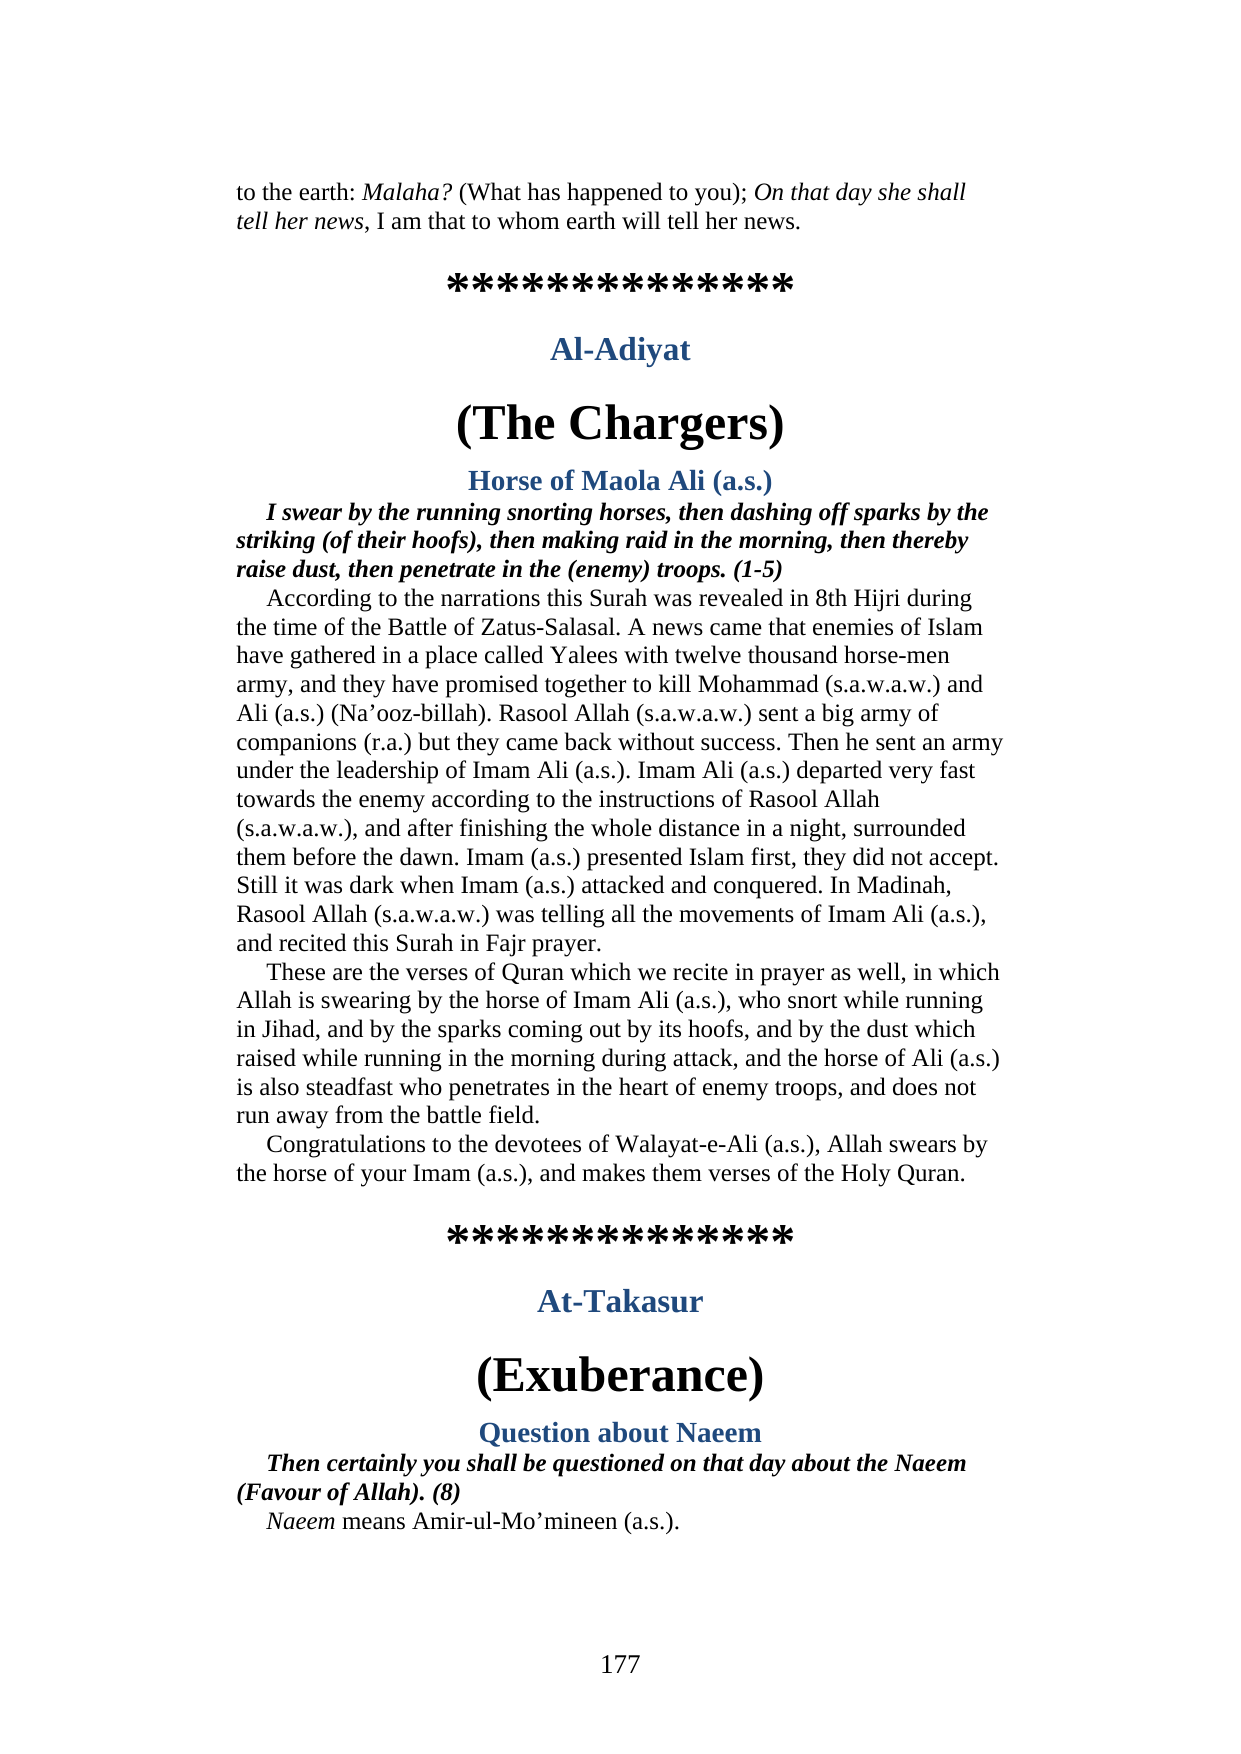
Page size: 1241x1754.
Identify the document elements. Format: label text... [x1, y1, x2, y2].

text Then certainly you shall be questioned on that day about the Naeem (Favour of Allah). (8) [236, 1448, 1004, 1506]
text Congratulations to the devotees of Walayat-e-Ali (a.s.), Allah swears by the horse of your Imam (a.s.), and makes them verses of the Holy Quran. [236, 1129, 1004, 1187]
text These are the verses of Quran which we recite in prayer as well, in which Allah is swearing by the horse of Imam Ali (a.s.), who snort while running in Jihad, and by the sparks coming out by its hoofs, and by the dust which raised while running in the morning during attack, and the horse of Ali (a.s.) is also steadfast who penetrates in the heart of enemy troops, and does not run away from the battle field. [236, 957, 1004, 1129]
text According to the narrations this Surah was revealed in 8th Hijri during the time of the Battle of Zatus-Salasal. A news came that enemies of Islam have gathered in a place called Yalees with twelve thousand horse-men army, and they have promised together to kill Mohammad (s.a.w.a.w.) and Ali (a.s.) (Na’ooz-billah). Rasool Allah (s.a.w.a.w.) sent a big army of companions (r.a.) but they came back without success. Then he sent an army under the leadership of Imam Ali (a.s.). (a.s.) departed very fast towards the enemy according to the instructions of Rasool Allah (s.a.w.a.w.), and after finishing the whole distance in a night, surrounded them before the dawn. Imam (a.s.) presented Islam first, they did not accept. Still it was dark when Imam (a.s.) attacked and conquered. In Madinah, Rasool Allah (s.a.w.a.w.) was telling all the movements of (a.s.), and recited this Surah in Fajr prayer. [236, 583, 1004, 957]
subtitle At-Takasur [236, 1282, 1004, 1320]
text Naeem means Amir-ul-Mo’mineen (a.s.). [236, 1506, 1004, 1535]
subtitle Al-Adiyat [236, 330, 1004, 368]
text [236, 177, 1004, 235]
text I swear by the running snorting horses, then dashing off sparks by the striking (of their hoofs), then making raid in the morning, then thereby raise dust, then penetrate in the (enemy) troops. (1-5) [236, 497, 1004, 583]
text (Exuberance) [236, 1345, 1004, 1402]
text ************** [236, 1212, 1004, 1269]
subtitle Horse of (a.s.) [236, 463, 1004, 497]
subtitle Question about Naeem [236, 1415, 1004, 1448]
text (The Chargers) [236, 393, 1004, 451]
text ************** [236, 260, 1004, 317]
